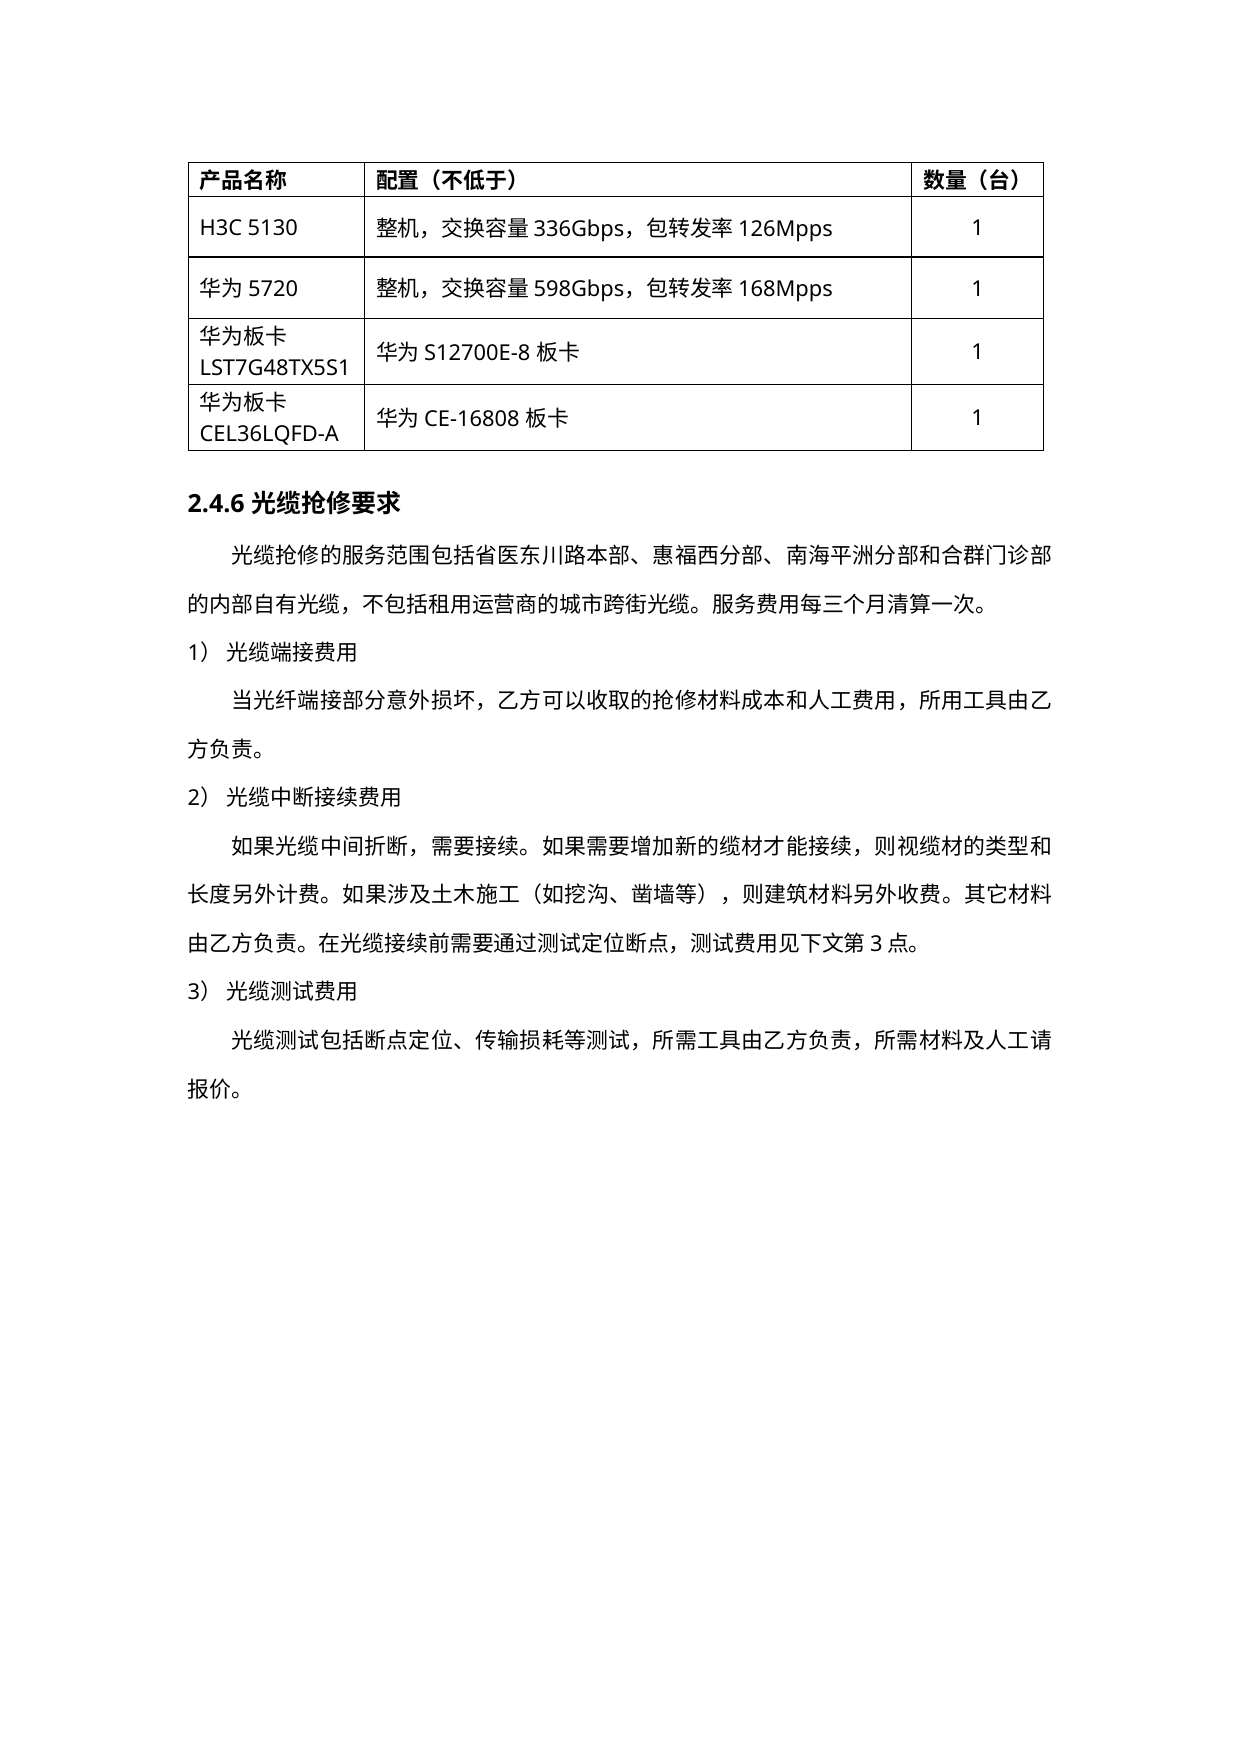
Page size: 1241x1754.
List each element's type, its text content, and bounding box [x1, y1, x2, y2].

table_header 数量（台） [912, 163, 1043, 196]
table_cell 华为S12700E-8 板卡 [365, 319, 911, 383]
text 光缆测试包括断点定位、传输损耗等测试，所需工具由乙方负责，所需材料及人工请报价。 [187, 1022, 1053, 1104]
table_cell 华为板卡 CEL36LQFD-A [189, 385, 364, 449]
table_cell 华为CE-16808 板卡 [365, 385, 911, 449]
table_cell 1 [912, 319, 1043, 383]
text 1） 光缆端接费用 [187, 634, 1053, 667]
table_header 配置（不低于） [365, 163, 911, 196]
table_cell 整机，交换容量336Gbps，包转发率126Mpps [365, 197, 911, 256]
table_cell 1 [912, 258, 1043, 317]
table_header 产品名称 [189, 163, 364, 196]
table_cell 华为板卡 LST7G48TX5S1 [189, 319, 364, 383]
table_cell H3C 5130 [189, 197, 364, 256]
text 如果光缆中间折断，需要接续。如果需要增加新的缆材才能接续，则视缆材的类型和长度另外计费。如果涉及土木施工（如挖沟、凿墙等），则建筑材料另外收费。其它材料由乙方负责。在光缆接续前需要通过测试定位断点，测试费用见下文第3点。 [187, 828, 1053, 958]
table_cell 整机，交换容量598Gbps，包转发率168Mpps [365, 258, 911, 317]
subtitle 2.4.6 光缆抢修要求 [187, 483, 1053, 519]
table_cell 华为 5720 [189, 258, 364, 317]
text 2） 光缆中断接续费用 [187, 780, 1053, 812]
text 光缆抢修的服务范围包括省医东川路本部、惠福西分部、南海平洲分部和合群门诊部的内部自有光缆，不包括租用运营商的城市跨街光缆。服务费用每三个月清算一次。 [187, 537, 1053, 619]
table_cell 1 [912, 385, 1043, 449]
table_cell 1 [912, 197, 1043, 256]
text 3） 光缆测试费用 [187, 974, 1053, 1007]
text 当光纤端接部分意外损坏，乙方可以收取的抢修材料成本和人工费用，所用工具由乙方负责。 [187, 683, 1053, 764]
